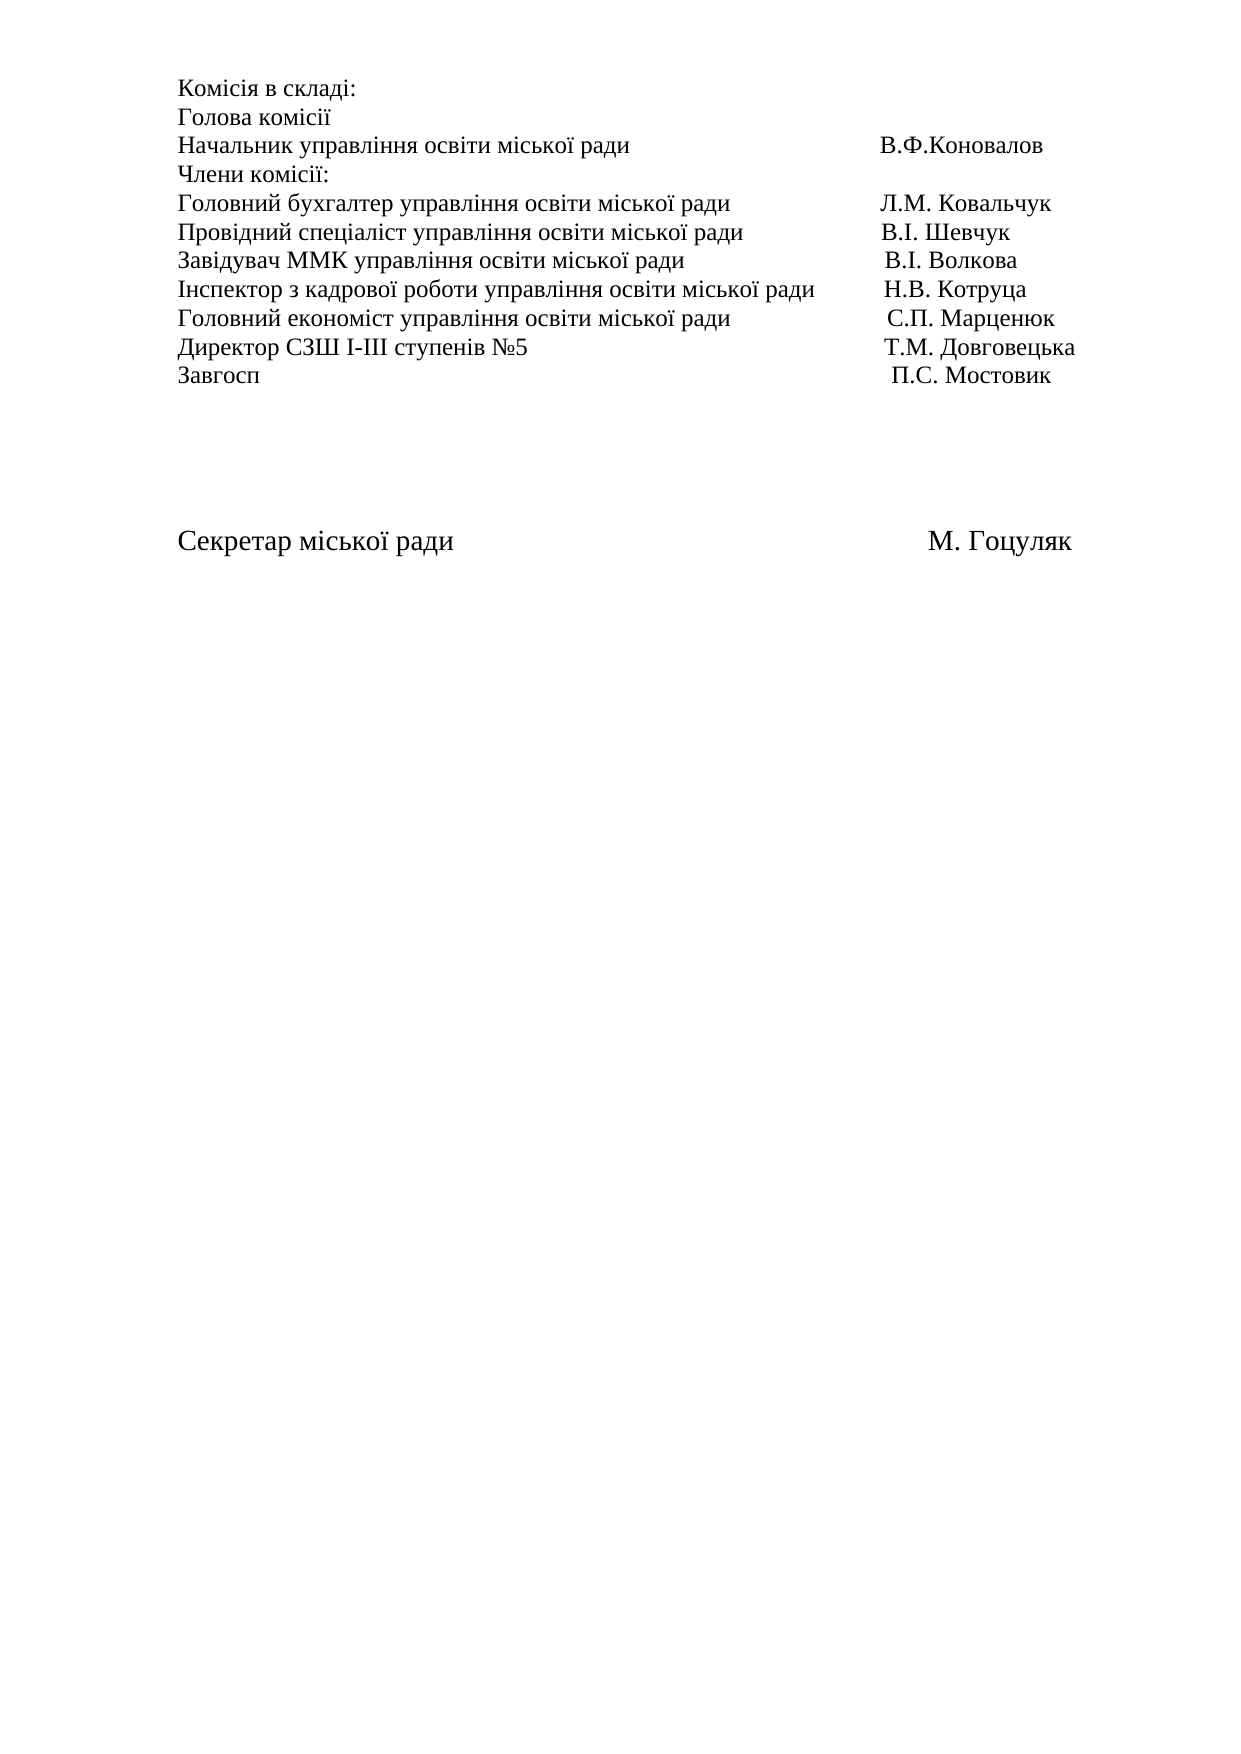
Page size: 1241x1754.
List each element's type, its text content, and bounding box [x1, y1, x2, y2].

text Провідний спеціаліст управління освіти міської ради В.І. Шевчук [177, 217, 1181, 246]
text Голова комісії [177, 102, 1181, 131]
text Комісія в складі: [177, 73, 1181, 102]
text Інспектор з кадрової роботи управління освіти міської ради Н.В. Котруца [177, 274, 1181, 303]
text Головний бухгалтер управління освіти міської ради Л.М. Ковальчук [177, 188, 1181, 217]
text Завгосп П.С. Мостовик [177, 361, 1181, 389]
text Завідувач ММК управління освіти міської ради В.І. Волкова [177, 246, 1181, 274]
text Директор СЗШ I-III ступенів №5 Т.М. Довговецька [177, 332, 1181, 361]
text Члени комісії: [177, 159, 1181, 188]
text Начальник управління освіти міської ради В.Ф.Коновалов [177, 131, 1181, 159]
text Секретар міської ради М. Гоцуляк [177, 523, 1181, 557]
text Головний економіст управління освіти міської ради С.П. Марценюк [177, 303, 1181, 332]
